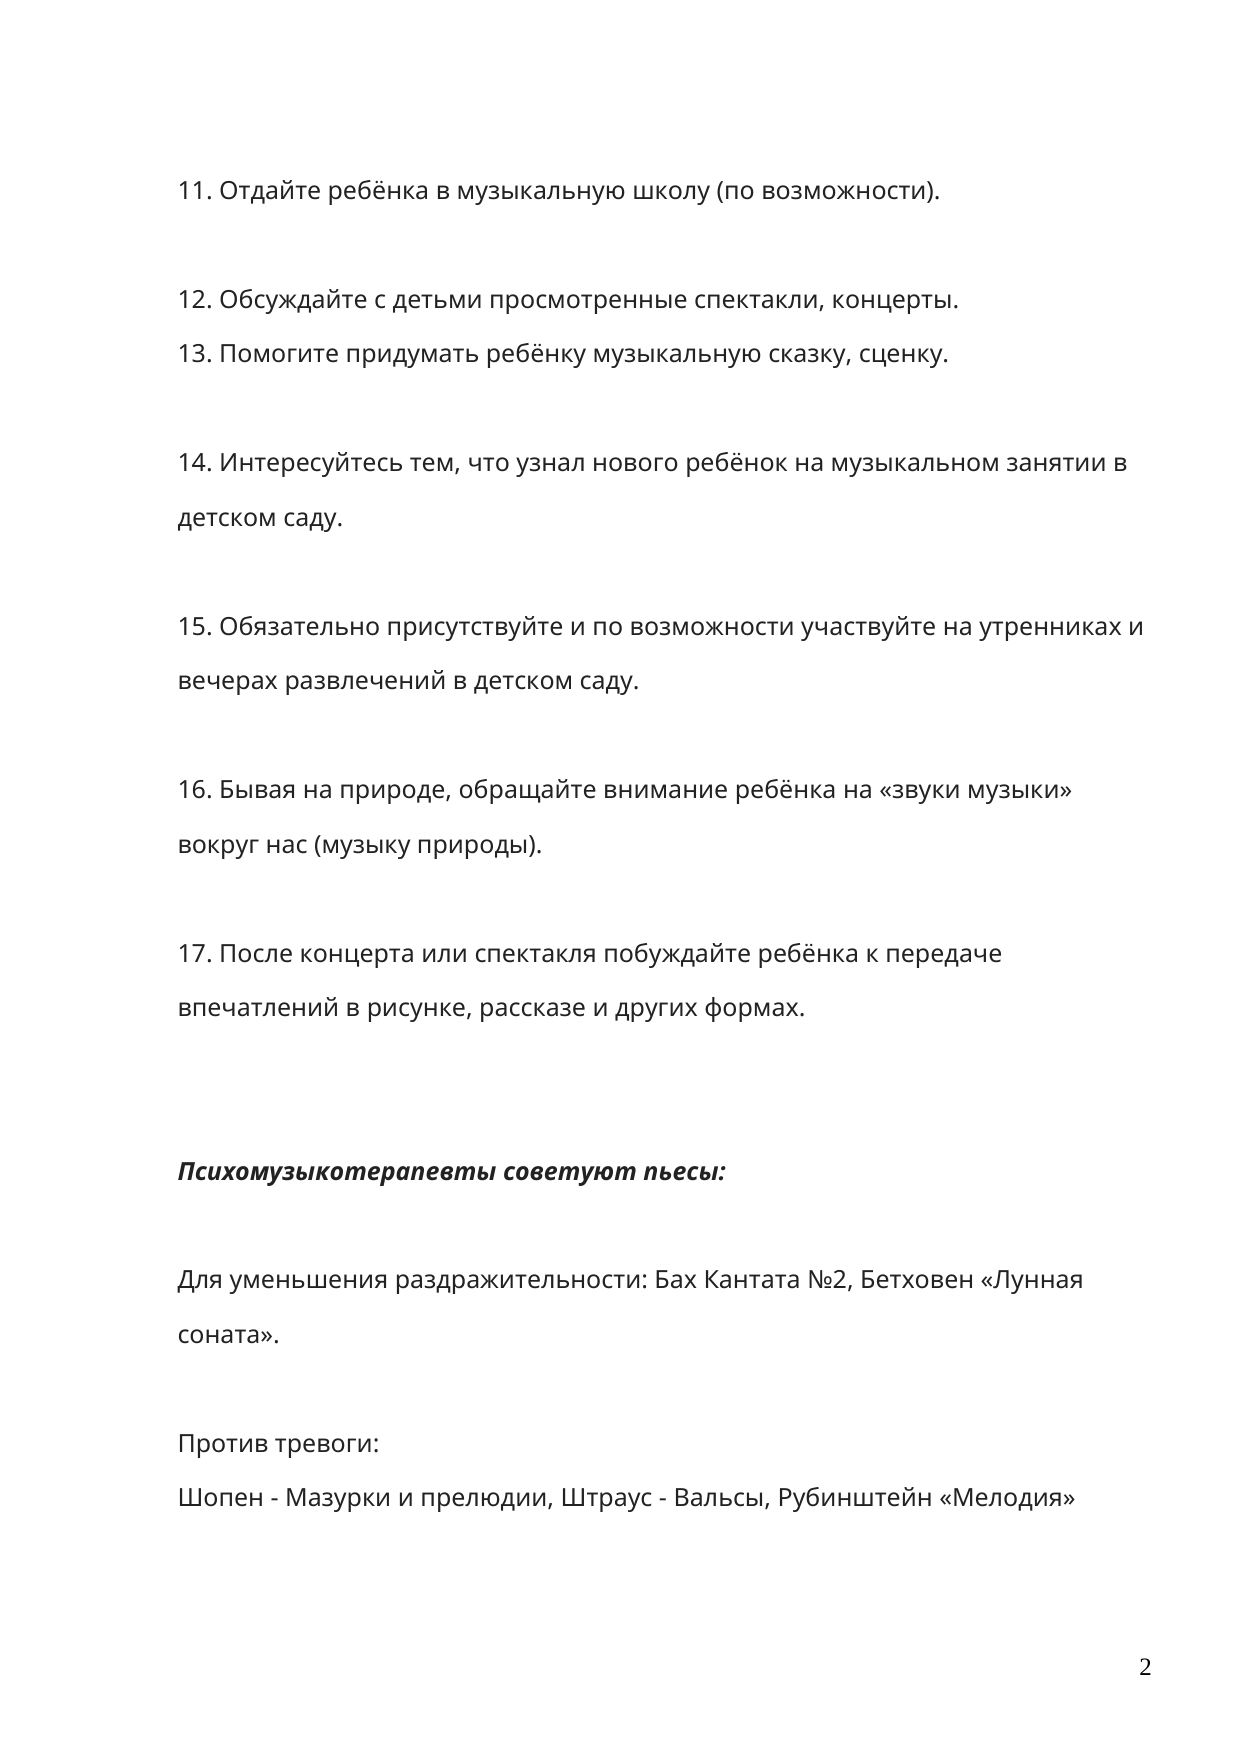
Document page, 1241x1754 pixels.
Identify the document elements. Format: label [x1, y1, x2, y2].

text [177, 118, 1152, 1569]
